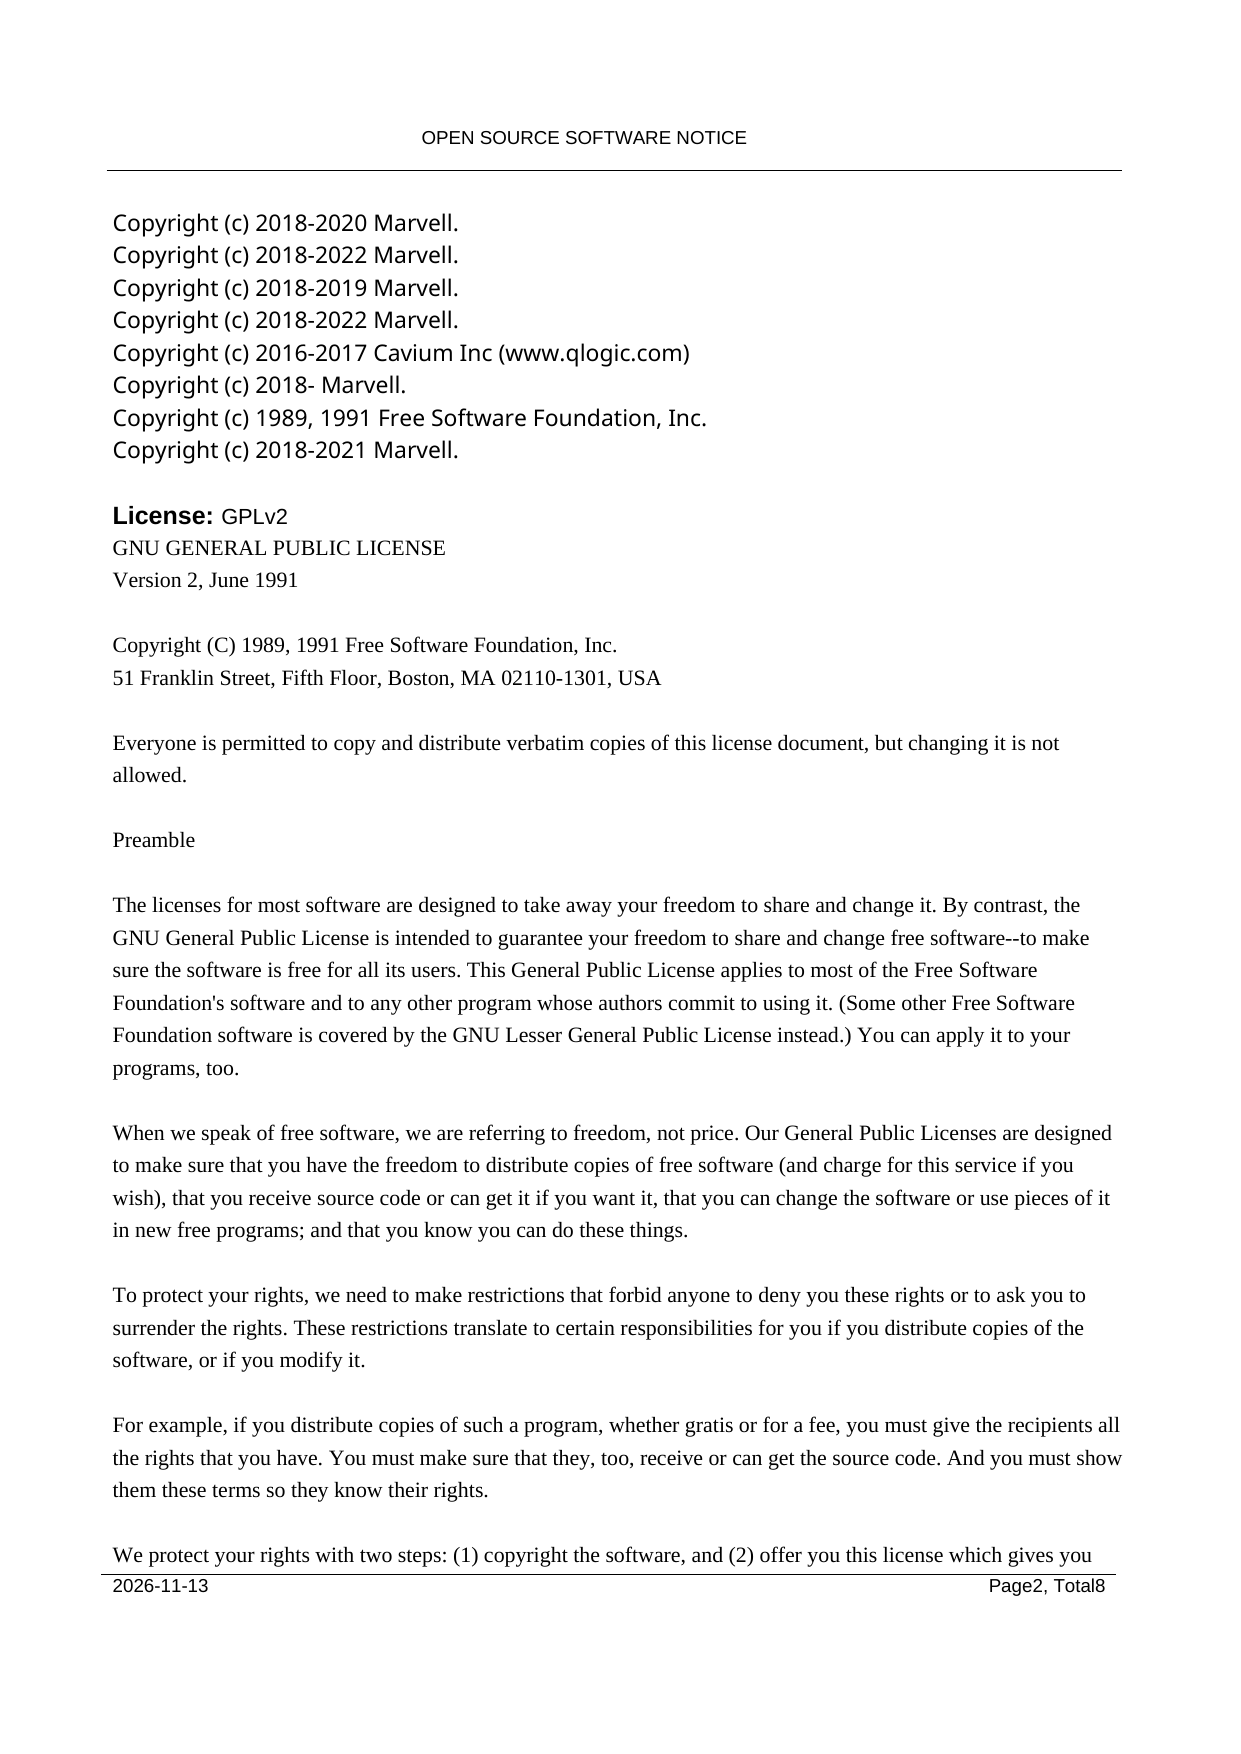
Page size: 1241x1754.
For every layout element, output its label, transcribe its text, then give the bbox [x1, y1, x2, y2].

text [112, 531, 1128, 1571]
text License: GPLv2 [112, 499, 1128, 531]
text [112, 206, 1128, 499]
